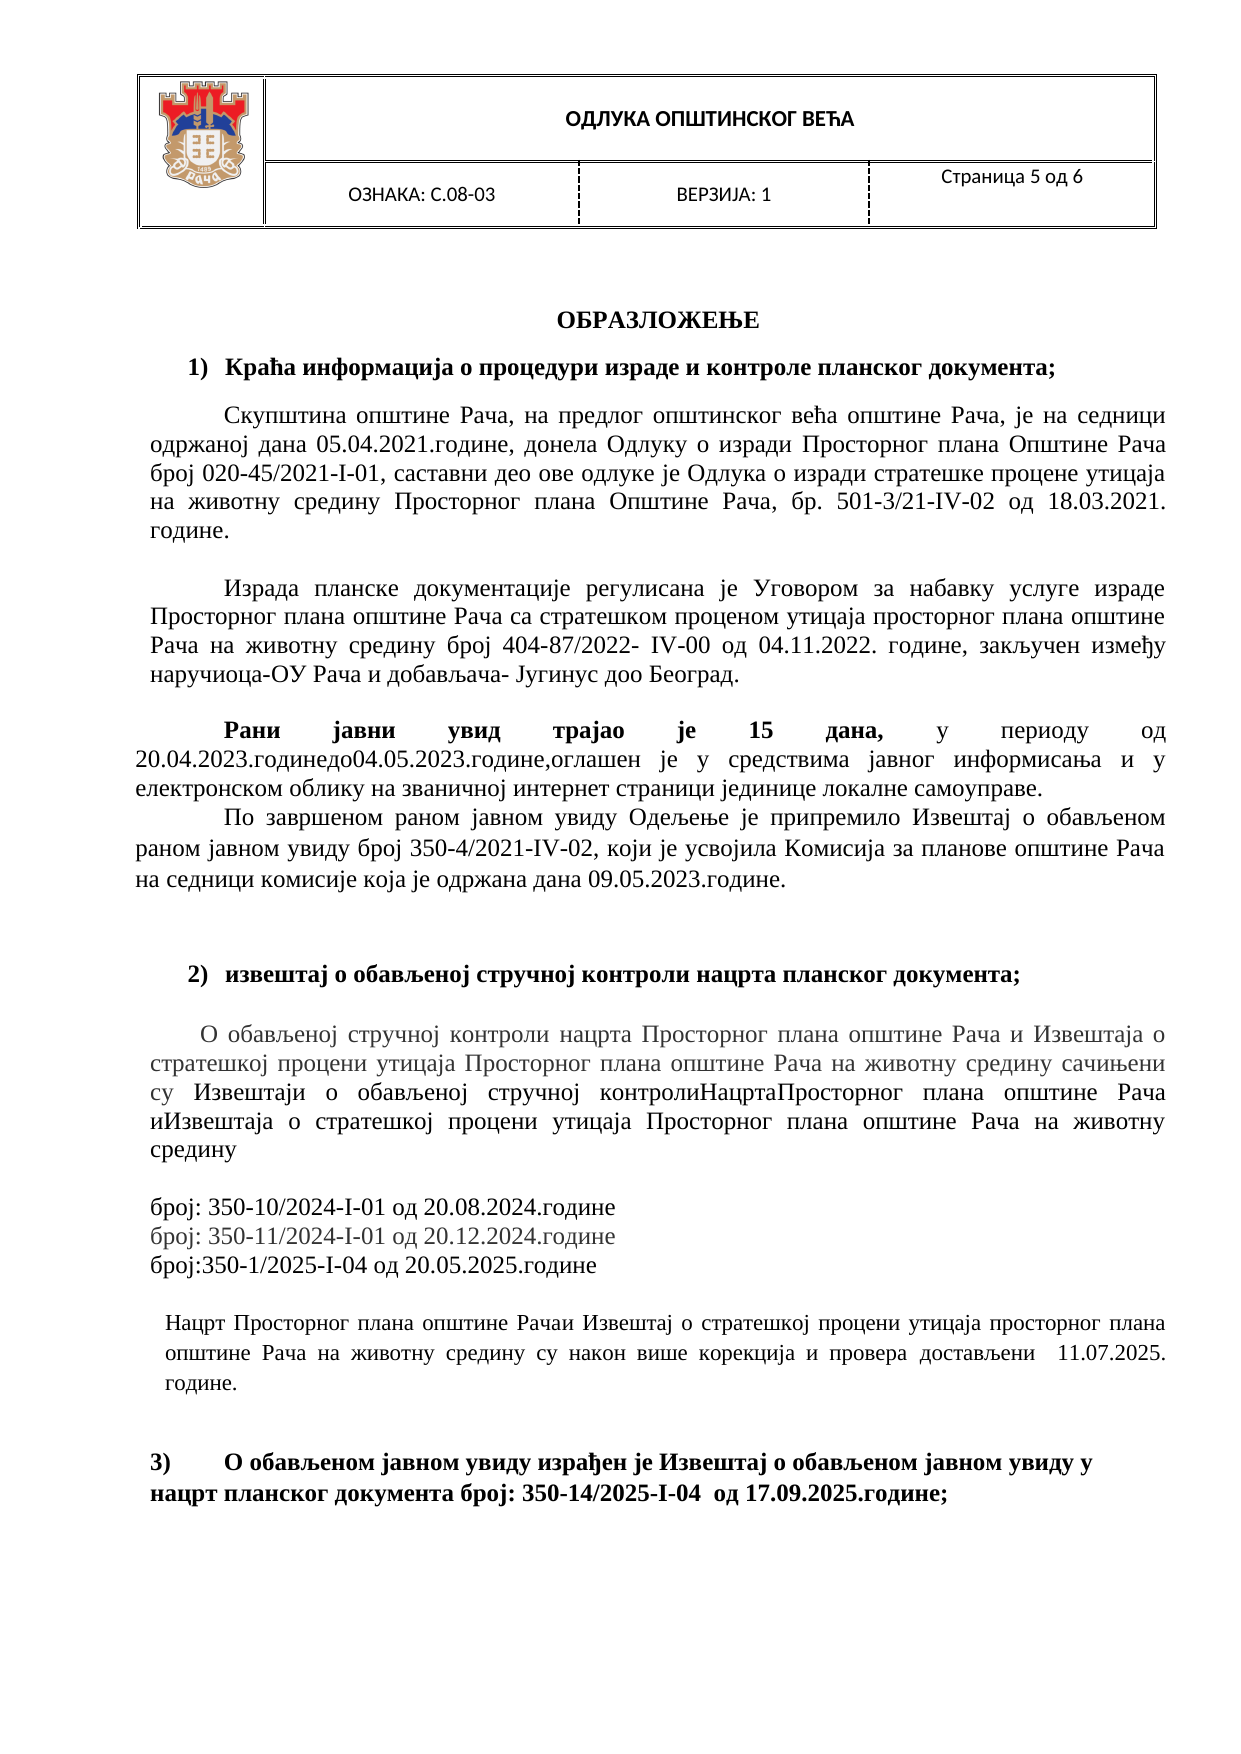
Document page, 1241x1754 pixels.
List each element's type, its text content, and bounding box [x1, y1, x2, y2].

list О обављеном јавном увиду израђен је Извештај о обављеном јавном увиду у нацрт планског документа број: 350-14/2025-I-04 од 17.09.2025.године; [150, 1447, 1166, 1507]
text број: 350-11/2024-I-01 од 20.12.2024.године [150, 1221, 1166, 1250]
text По завршеном раном јавном увиду Одељење је припремило Извештај о обављеном раном јавном увиду број 350-4/2021-IV-02, који је усвојила Комисија за планове општине Рача на седници комисије која је одржана дана 09.05.2023.године. [135, 802, 1166, 893]
text Нацрт Просторног плана општине Рачаи Извештај о стратешкој процени утицаја просторног плана општине Рача на животну средину су након више корекција и провера достављени 11.07.2025. године. [165, 1309, 1166, 1396]
picture [150, 81, 257, 188]
text Израда планске документације регулисана је Уговором за набавку услуге израде Просторног плана општине Рача са стратешком проценом утицаја просторног плана општине Рача на животну средину број 404-87/2022- IV-00 од 04.11.2022. године, закључен између наручиоца-ОУ Рача и добављача- Југинус доо Београд. [150, 573, 1166, 688]
text Скупштина општине Рача, на предлог општинског већа општине Рача, je на седници одржаној дана 05.04.2021.године, донела Одлуку о изради Просторног плана Општине Рача број 020-45/2021-I-01, саставни део ове одлуке је Одлука о изради стратешке процене утицаја на животну средину Просторног плана Општине Рача, бр. 501-3/21-IV-02 од 18.03.2021. године. [150, 400, 1166, 544]
list Краћа информација о процедури израде и контроле планског документа; [187, 352, 1166, 381]
text број:350-1/2025-I-04 од 20.05.2025.године [150, 1250, 1166, 1279]
text О обављеној стручној контроли нацрта Просторног плана општине Рача и Извештаја о стратешкој процени утицаја Просторног плана општине Рача на животну средину сачињени су Извештаји о обављеноj стручној контролиНацртаПросторног плана општине Рача иИзвештаја о стратешкој процени утицаја Просторног плана општине Рача на животну средину [150, 1019, 1166, 1106]
list извештај о обављеној стручној контроли нацрта планског документа; [187, 959, 1166, 988]
text ОБРАЗЛОЖЕЊЕ [150, 305, 1166, 333]
text Рани јавни увид трајао је 15 дана, у периоду од 20.04.2023.годинедо04.05.2023.године,оглашен је у средствима јавног информисања и у електронском облику на званичној интернет страници јединице локалне самоуправе. [135, 716, 1166, 802]
text број: 350-10/2024-I-01 од 20.08.2024.године [150, 1192, 1166, 1221]
text О обављеној стручној контроли нацрта Просторног плана општине Рача и Извештаја о стратешкој процени утицаја Просторног плана општине Рача на животну средину сачињени су Извештаји о обављеноj стручној контролиНацртаПросторног плана општине Рача иИзвештаја о стратешкој процени утицаја Просторног плана општине Рача на животну средину [150, 1134, 1166, 1163]
